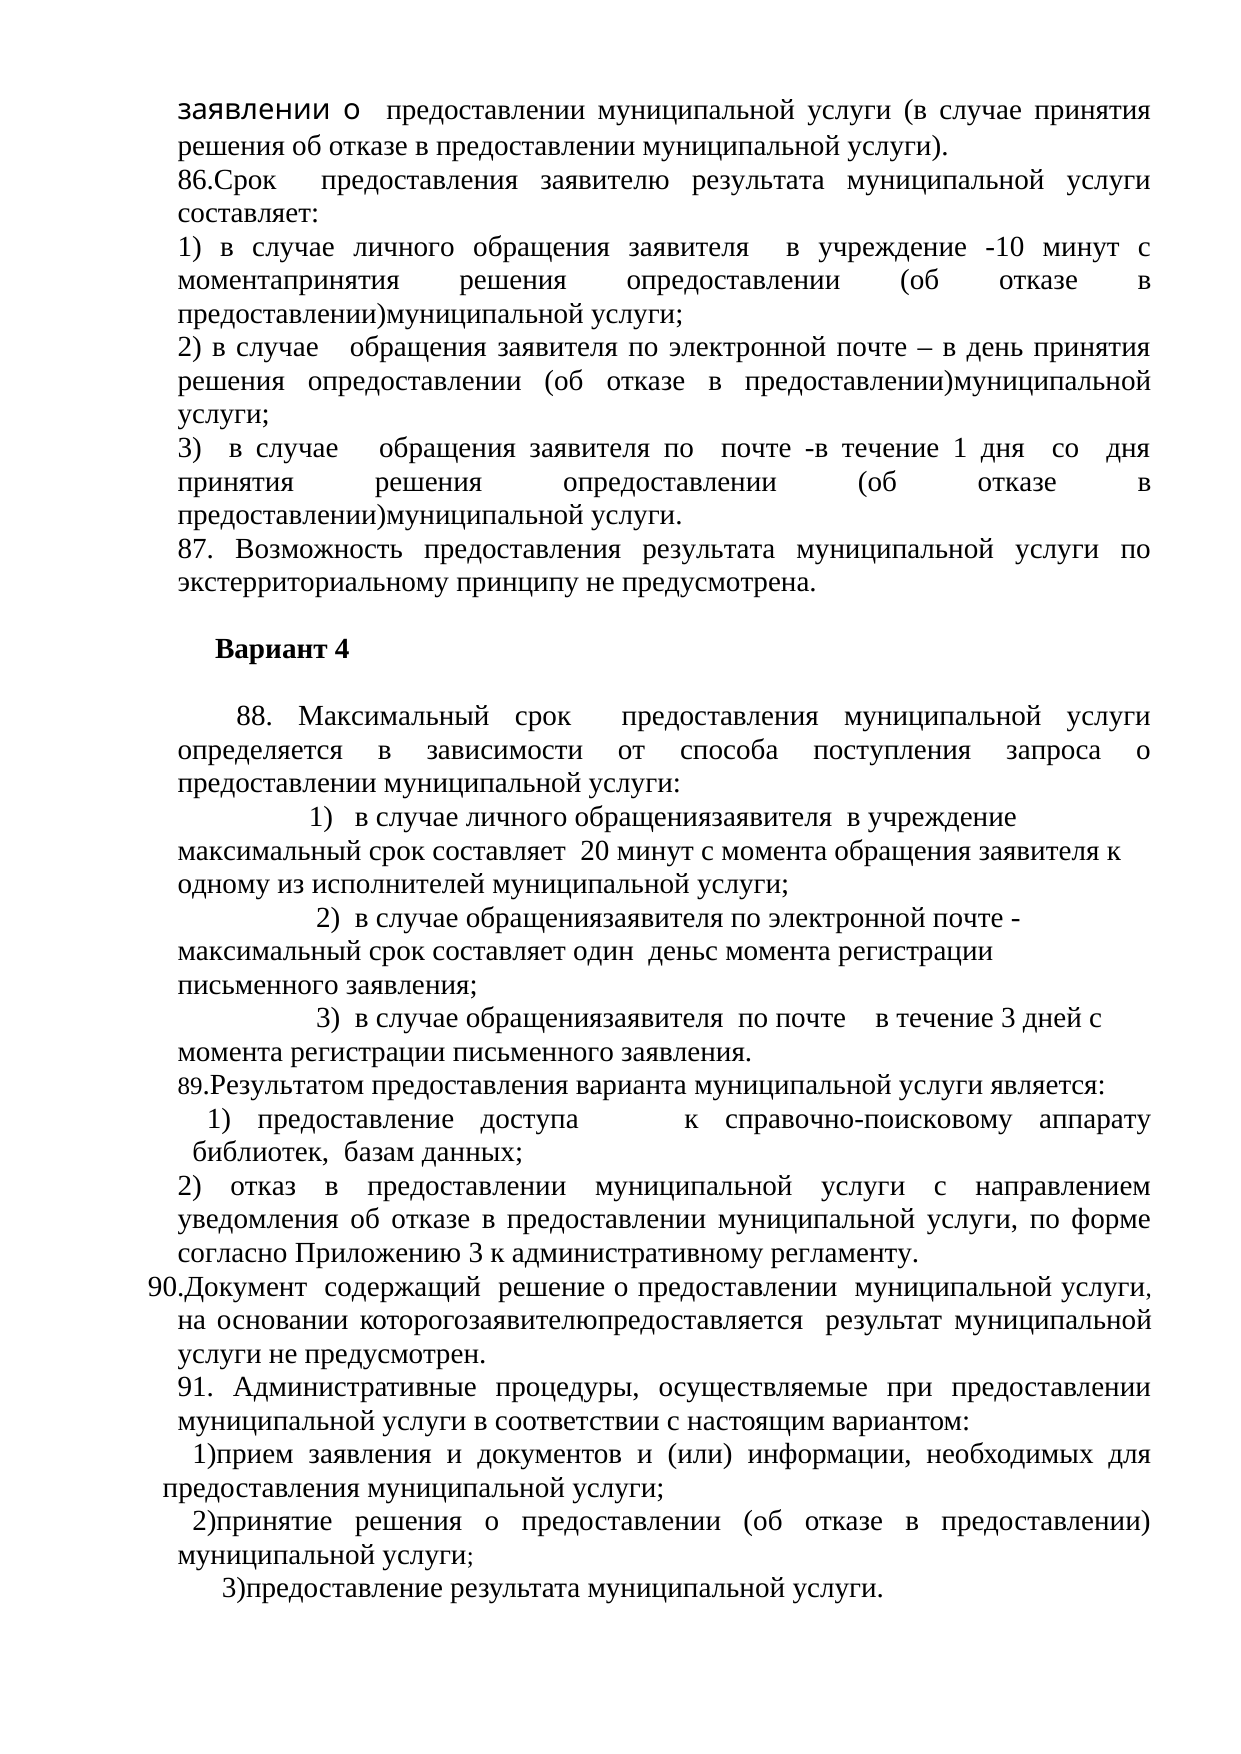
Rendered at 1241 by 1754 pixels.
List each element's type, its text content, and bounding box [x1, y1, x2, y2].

text 2)принятие решения о предоставлении (об отказе в предоставлении) муниципальной услуги; [177, 1503, 1152, 1571]
text 91. Административные процедуры, осуществляемые при предоставлении муниципальной услуги в соответствии с настоящим вариантом: [177, 1369, 1152, 1436]
text Вариант 4 [215, 631, 1152, 665]
text 1) в случае личного обращения заявителя в учреждение -10 минут с моментапринятия решения опредоставлении (об отказе в предоставлении)муниципальной услуги; [177, 229, 1152, 329]
text 2) в случае обращениязаявителя по электронной почте - максимальный срок составляет один деньс момента регистрации письменного заявления; [177, 900, 1152, 1000]
text 3) в случае обращениязаявителя по почте в течение 3 дней с момента регистрации письменного заявления. [177, 1000, 1152, 1067]
text 90.Документ содержащий решение о предоставлении муниципальной услуги, на основании которогозаявителюпредоставляется результат муниципальной услуги не предусмотрен. [148, 1269, 1152, 1369]
text 89.Результатом предоставления варианта муниципальной услуги является: [177, 1067, 1152, 1101]
text 86.Срок предоставления заявителю результата муниципальной услуги составляет: [177, 162, 1152, 229]
text 1) предоставление доступа к справочно-поисковому аппарату библиотек, базам данных; [192, 1101, 1152, 1168]
text 87. Возможность предоставления результата муниципальной услуги по экстерриториальному принципу не предусмотрена. [177, 531, 1152, 598]
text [177, 89, 1152, 162]
text 1)прием заявления и документов и (или) информации, необходимых для предоставления муниципальной услуги; [162, 1436, 1152, 1503]
text 3)предоставление результата муниципальной услуги. [222, 1571, 1152, 1604]
text 3) в случае обращения заявителя по почте -в течение 1 дня со дня принятия решения опредоставлении (об отказе в предоставлении)муниципальной услуги. [177, 430, 1152, 531]
text 1) в случае личного обращениязаявителя в учреждение максимальный срок составляет 20 минут с момента обращения заявителя к одному из исполнителей муниципальной услуги; [177, 799, 1152, 900]
text 88. Максимальный срок предоставления муниципальной услуги определяется в зависимости от способа поступления запроса о предоставлении муниципальной услуги: [177, 698, 1152, 799]
text 2) отказ в предоставлении муниципальной услуги с направлением уведомления об отказе в предоставлении муниципальной услуги, по форме согласно Приложению 3 к административному регламенту. [177, 1168, 1152, 1269]
text 2) в случае обращения заявителя по электронной почте – в день принятия решения опредоставлении (об отказе в предоставлении)муниципальной услуги; [177, 329, 1152, 430]
